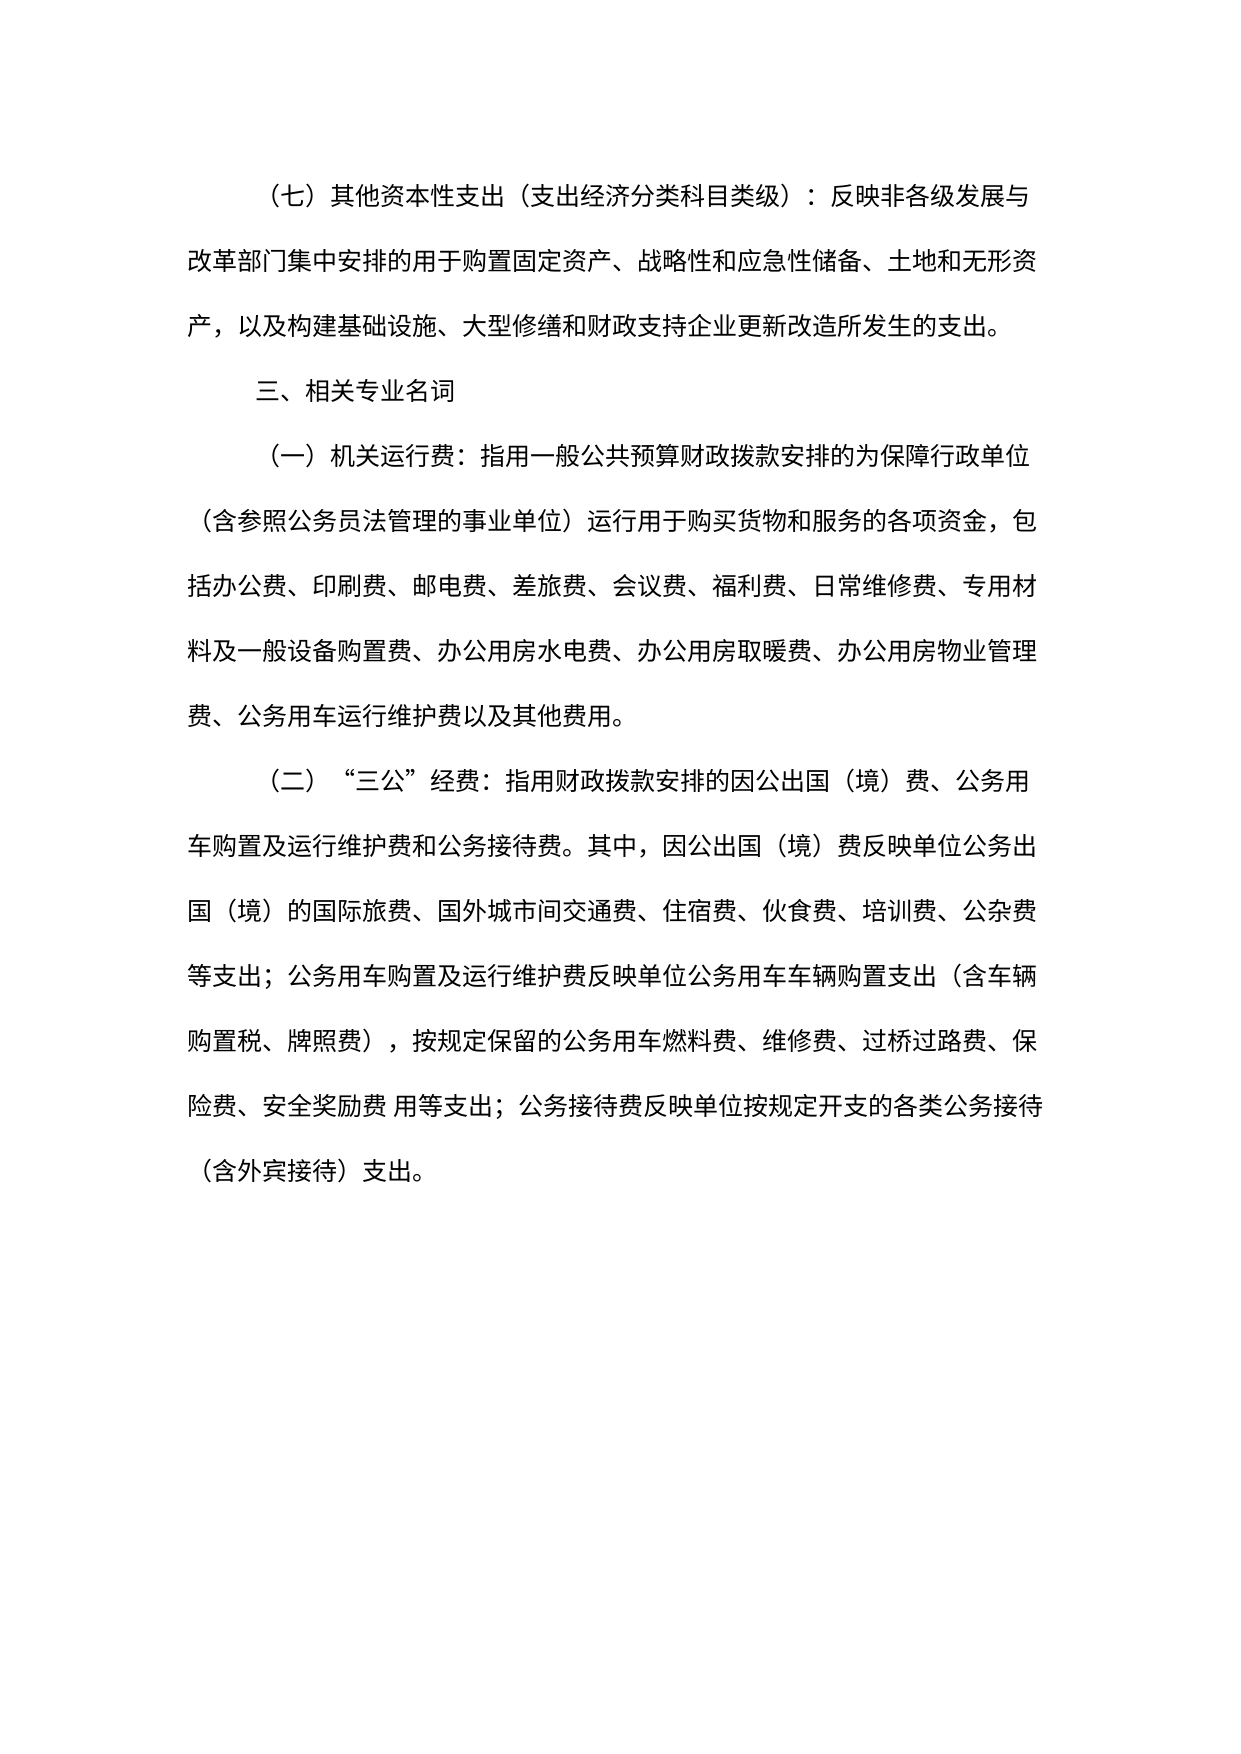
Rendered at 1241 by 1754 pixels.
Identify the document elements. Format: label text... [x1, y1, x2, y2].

text （二）“三公”经费：指用财政拨款安排的因公出国（境）费、公务用车购置及运行维护费和公务接待费。其中，因公出国（境）费反映单位公务出国（境）的国际旅费、国外城市间交通费、住宿费、伙食费、培训费、公杂费等支出；公务用车购置及运行维护费反映单位公务用车车辆购置支出（含车辆购置税、牌照费），按规定保留的公务用车燃料费、维修费、过桥过路费、保险费、安全奖励费 用等支出；公务接待费反映单位按规定开支的各类公务接待（含外宾接待）支出。 [187, 747, 1053, 1202]
text （一）机关运行费：指用一般公共预算财政拨款安排的为保障行政单位（含参照公务员法管理的事业单位）运行用于购买货物和服务的各项资金，包括办公费、印刷费、邮电费、差旅费、会议费、福利费、日常维修费、专用材料及一般设备购置费、办公用房水电费、办公用房取暖费、办公用房物业管理费、公务用车运行维护费以及其他费用。 [187, 422, 1053, 747]
text 三、相关专业名词 [187, 357, 1053, 422]
text （七）其他资本性支出（支出经济分类科目类级）：反映非各级发展与改革部门集中安排的用于购置固定资产、战略性和应急性储备、土地和无形资产，以及构建基础设施、大型修缮和财政支持企业更新改造所发生的支出。 [187, 162, 1053, 357]
